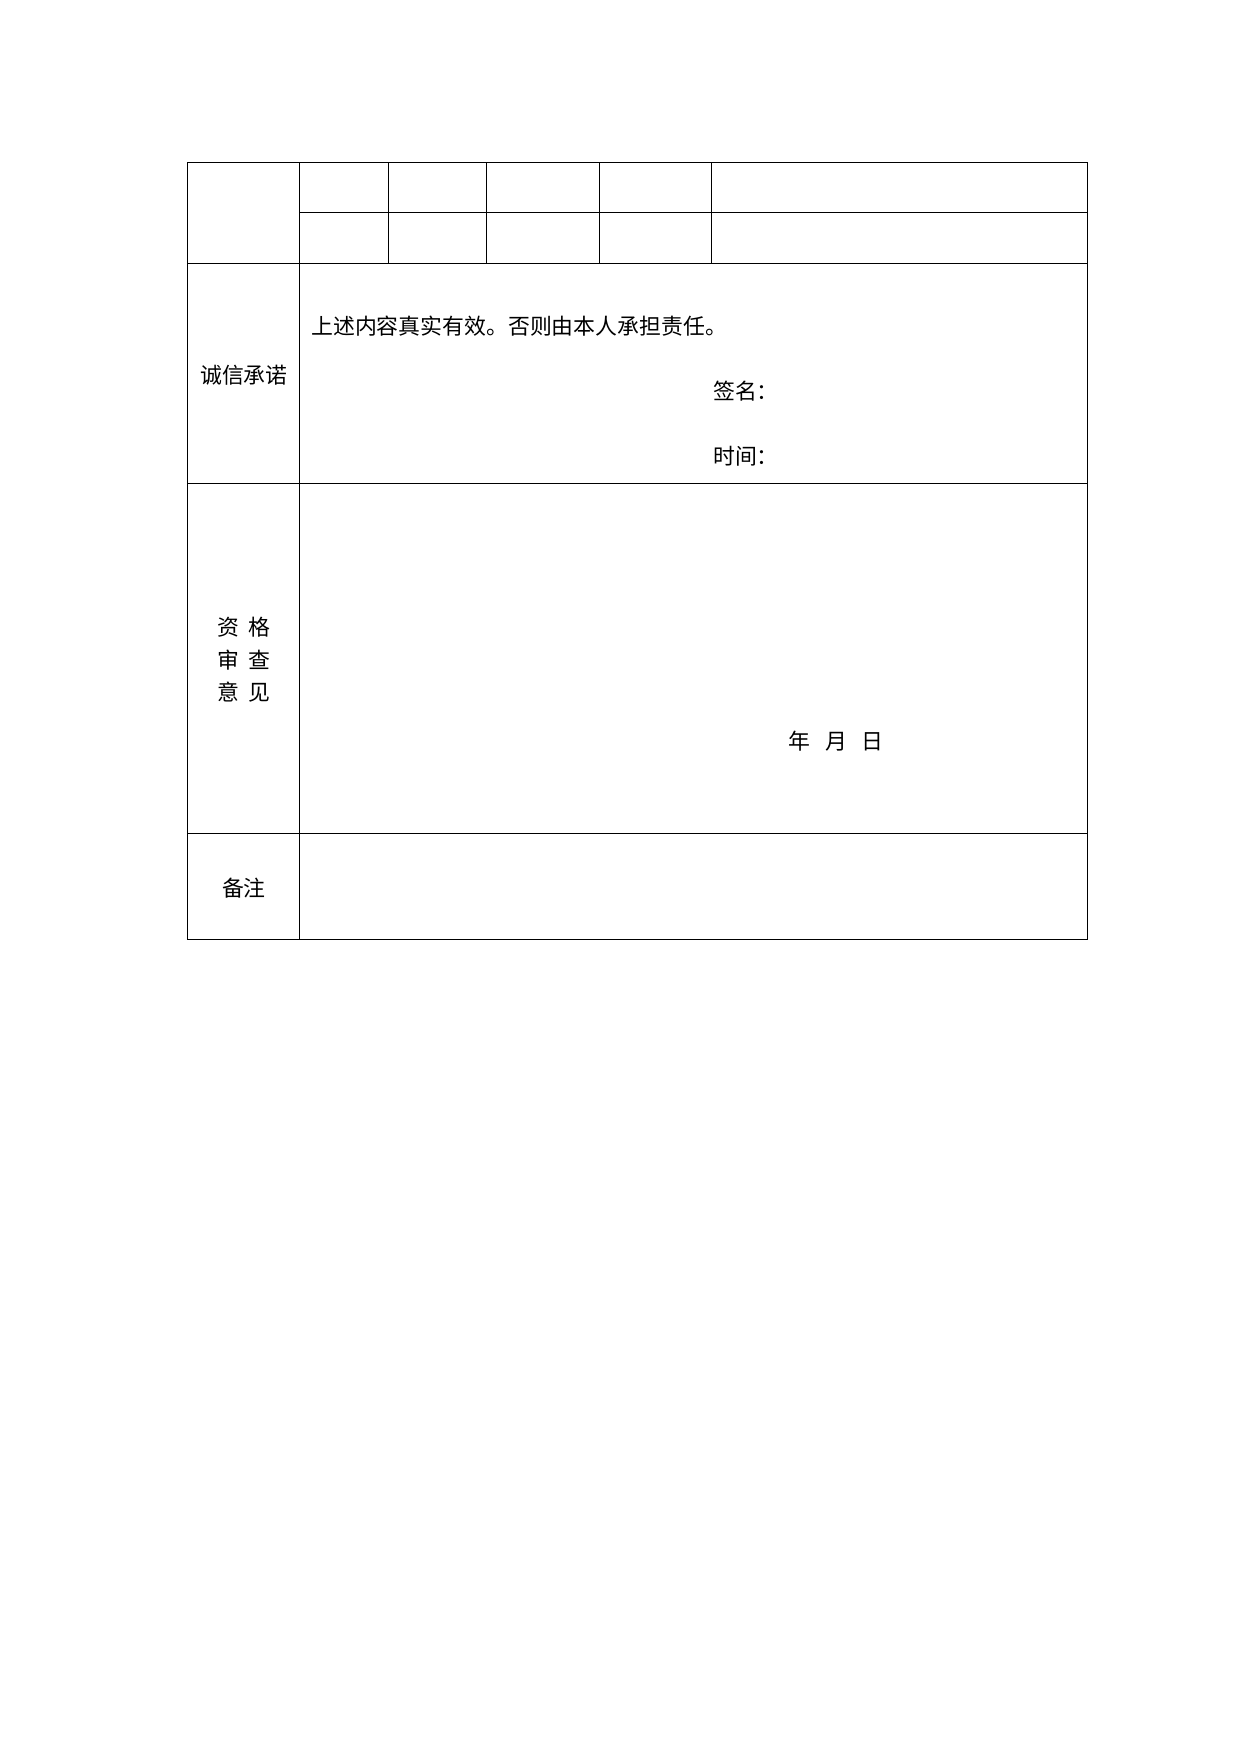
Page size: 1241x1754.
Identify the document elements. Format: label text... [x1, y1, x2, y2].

table_cell [389, 163, 486, 212]
table_cell [300, 834, 1087, 939]
table_cell 上述内容真实有效。否则由本人承担责任。 签名： 时间： [300, 264, 1087, 483]
table_cell 资 格 审 查 意 见 [188, 484, 299, 833]
table_cell [600, 213, 711, 263]
table_cell [712, 163, 1087, 212]
table_cell [300, 213, 388, 263]
table_cell [487, 163, 599, 212]
table_cell 年 月 日 [300, 484, 1087, 833]
table_cell 备注 [188, 834, 299, 939]
table_cell [712, 213, 1087, 263]
table_cell [389, 213, 486, 263]
table_cell [487, 213, 599, 263]
table_cell [300, 163, 388, 212]
table_cell 诚信承诺 [188, 264, 299, 483]
table_cell [600, 163, 711, 212]
